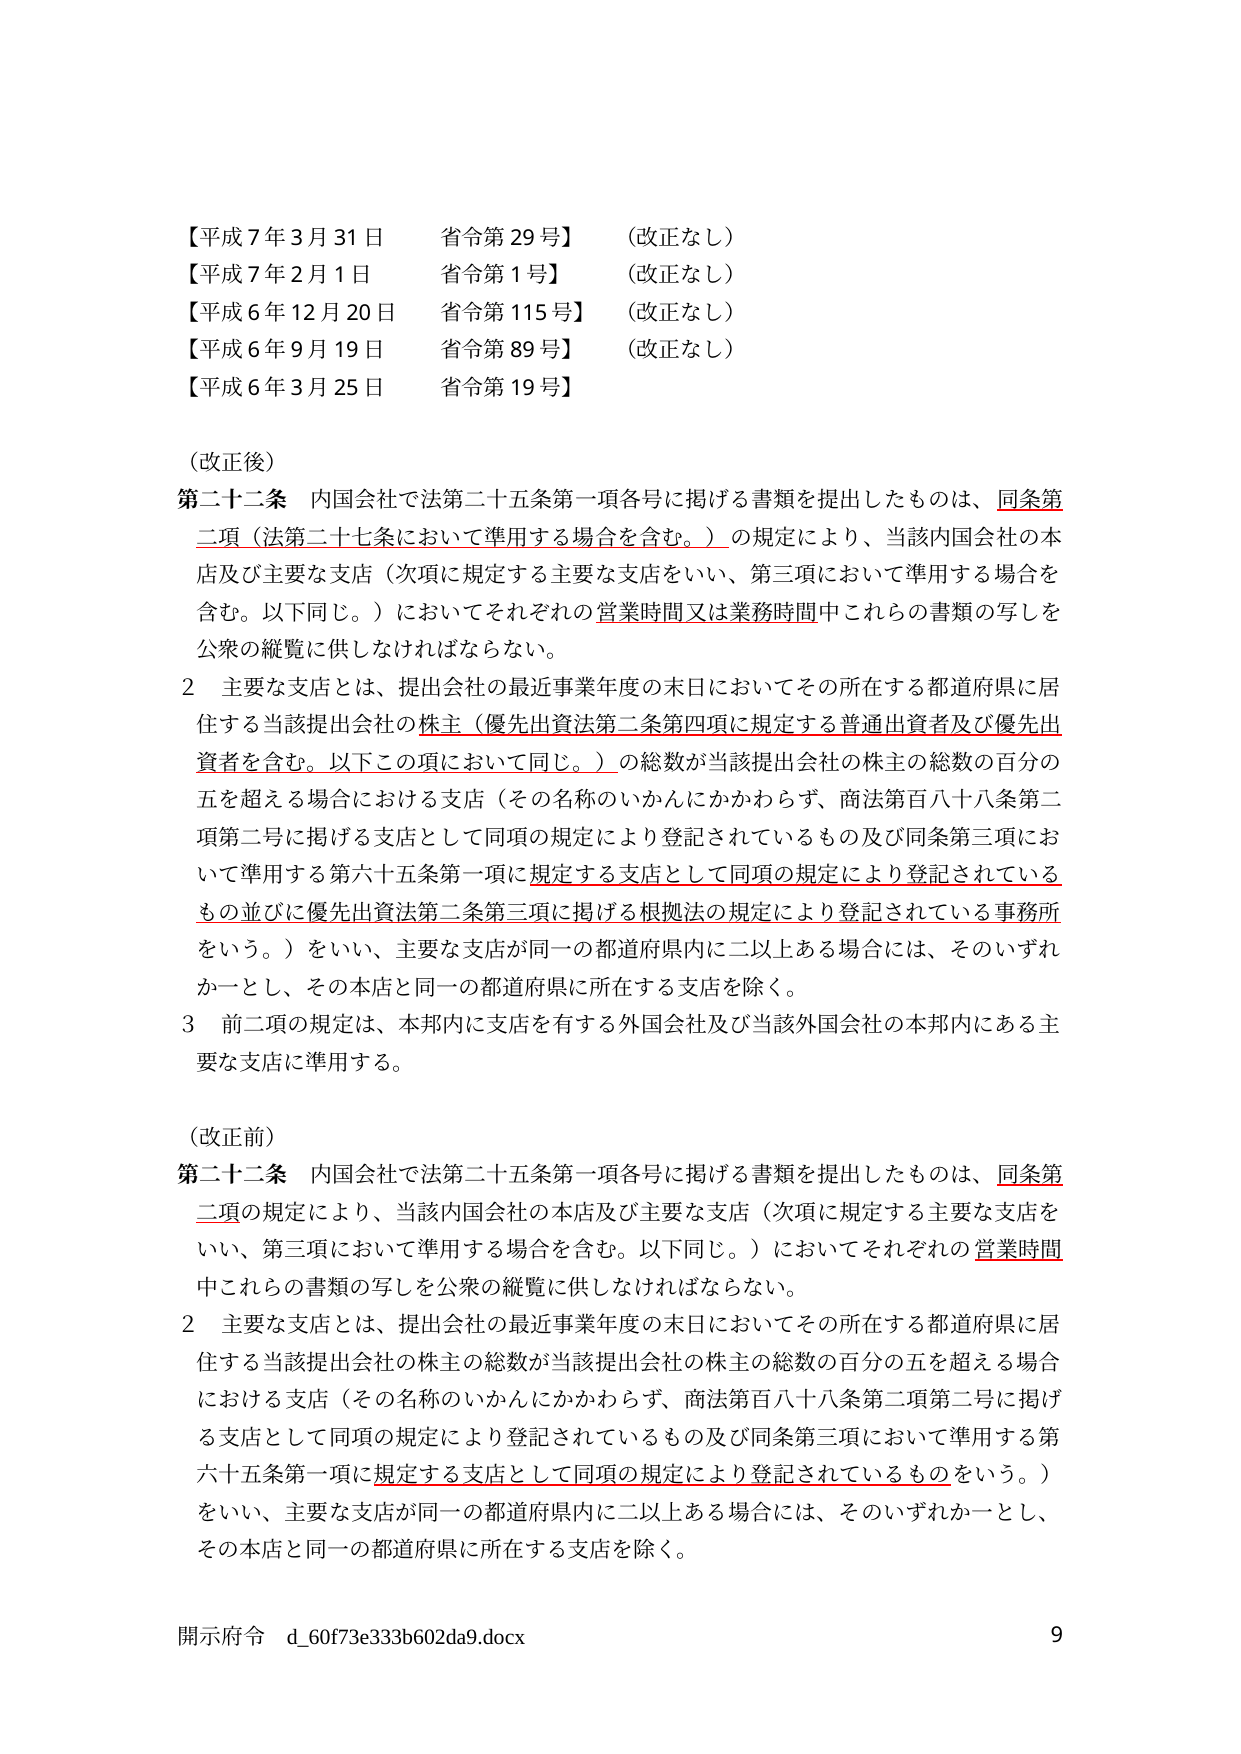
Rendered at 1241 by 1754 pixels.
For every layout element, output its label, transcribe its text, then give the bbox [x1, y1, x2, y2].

text 第二十二条 内国会社で法第二十五条第一項各号に掲げる書類を提出したものは、同条第二項の規定により、当該内国会社の本店及び主要な支店（次項に規定する主要な支店をいい、第三項において準用する場合を含む。以下同じ。）においてそれぞれの営業時間中これらの書類の写しを公衆の縦覧に供しなければならない。 [177, 1154, 1063, 1304]
text 【平成6年9月19日 省令第89号】 （改正なし） [177, 329, 1063, 367]
text 【平成6年12月20日 省令第115号】 （改正なし） [177, 292, 1063, 329]
text ２ 主要な支店とは、提出会社の最近事業年度の末日においてその所在する都道府県に居住する当該提出会社の株主（優先出資法第二条第四項に規定する普通出資者及び優先出資者を含む。以下この項において同じ。）の総数が当該提出会社の株主の総数の百分の五を超える場合における支店（その名称のいかんにかかわらず、商法第百八十八条第二項第二号に掲げる支店として同項の規定により登記されているもの及び同条第三項において準用する第六十五条第一項に規定する支店として同項の規定により登記されているもの並びに優先出資法第二条第三項に掲げる根拠法の規定により登記されている事務所をいう。）をいい、主要な支店が同一の都道府県内に二以上ある場合には、そのいずれか一とし、その本店と同一の都道府県に所在する支店を除く。 [177, 667, 1063, 1004]
text ２ 主要な支店とは、提出会社の最近事業年度の末日においてその所在する都道府県に居住する当該提出会社の株主の総数が当該提出会社の株主の総数の百分の五を超える場合における支店（その名称のいかんにかかわらず、商法第百八十八条第二項第二号に掲げる支店として同項の規定により登記されているもの及び同条第三項において準用する第六十五条第一項に規定する支店として同項の規定により登記されているものをいう。）をいい、主要な支店が同一の都道府県内に二以上ある場合には、そのいずれか一とし、その本店と同一の都道府県に所在する支店を除く。 [177, 1304, 1063, 1567]
text （改正前） [177, 1117, 1063, 1154]
text 【平成6年3月25日 省令第19号】 [177, 367, 1063, 404]
text 【平成7年2月1日 省令第1号】 （改正なし） [177, 254, 1063, 292]
text 【平成7年3月31日 省令第29号】 （改正なし） [177, 217, 1063, 254]
text 第二十二条 内国会社で法第二十五条第一項各号に掲げる書類を提出したものは、同条第二項（法第二十七条において準用する場合を含む。）の規定により、当該内国会社の本店及び主要な支店（次項に規定する主要な支店をいい、第三項において準用する場合を含む。以下同じ。）においてそれぞれの営業時間又は業務時間中これらの書類の写しを公衆の縦覧に供しなければならない。 [177, 479, 1063, 667]
text ３ 前二項の規定は、本邦内に支店を有する外国会社及び当該外国会社の本邦内にある主要な支店に準用する。 [177, 1004, 1063, 1079]
text （改正後） [177, 442, 1063, 479]
